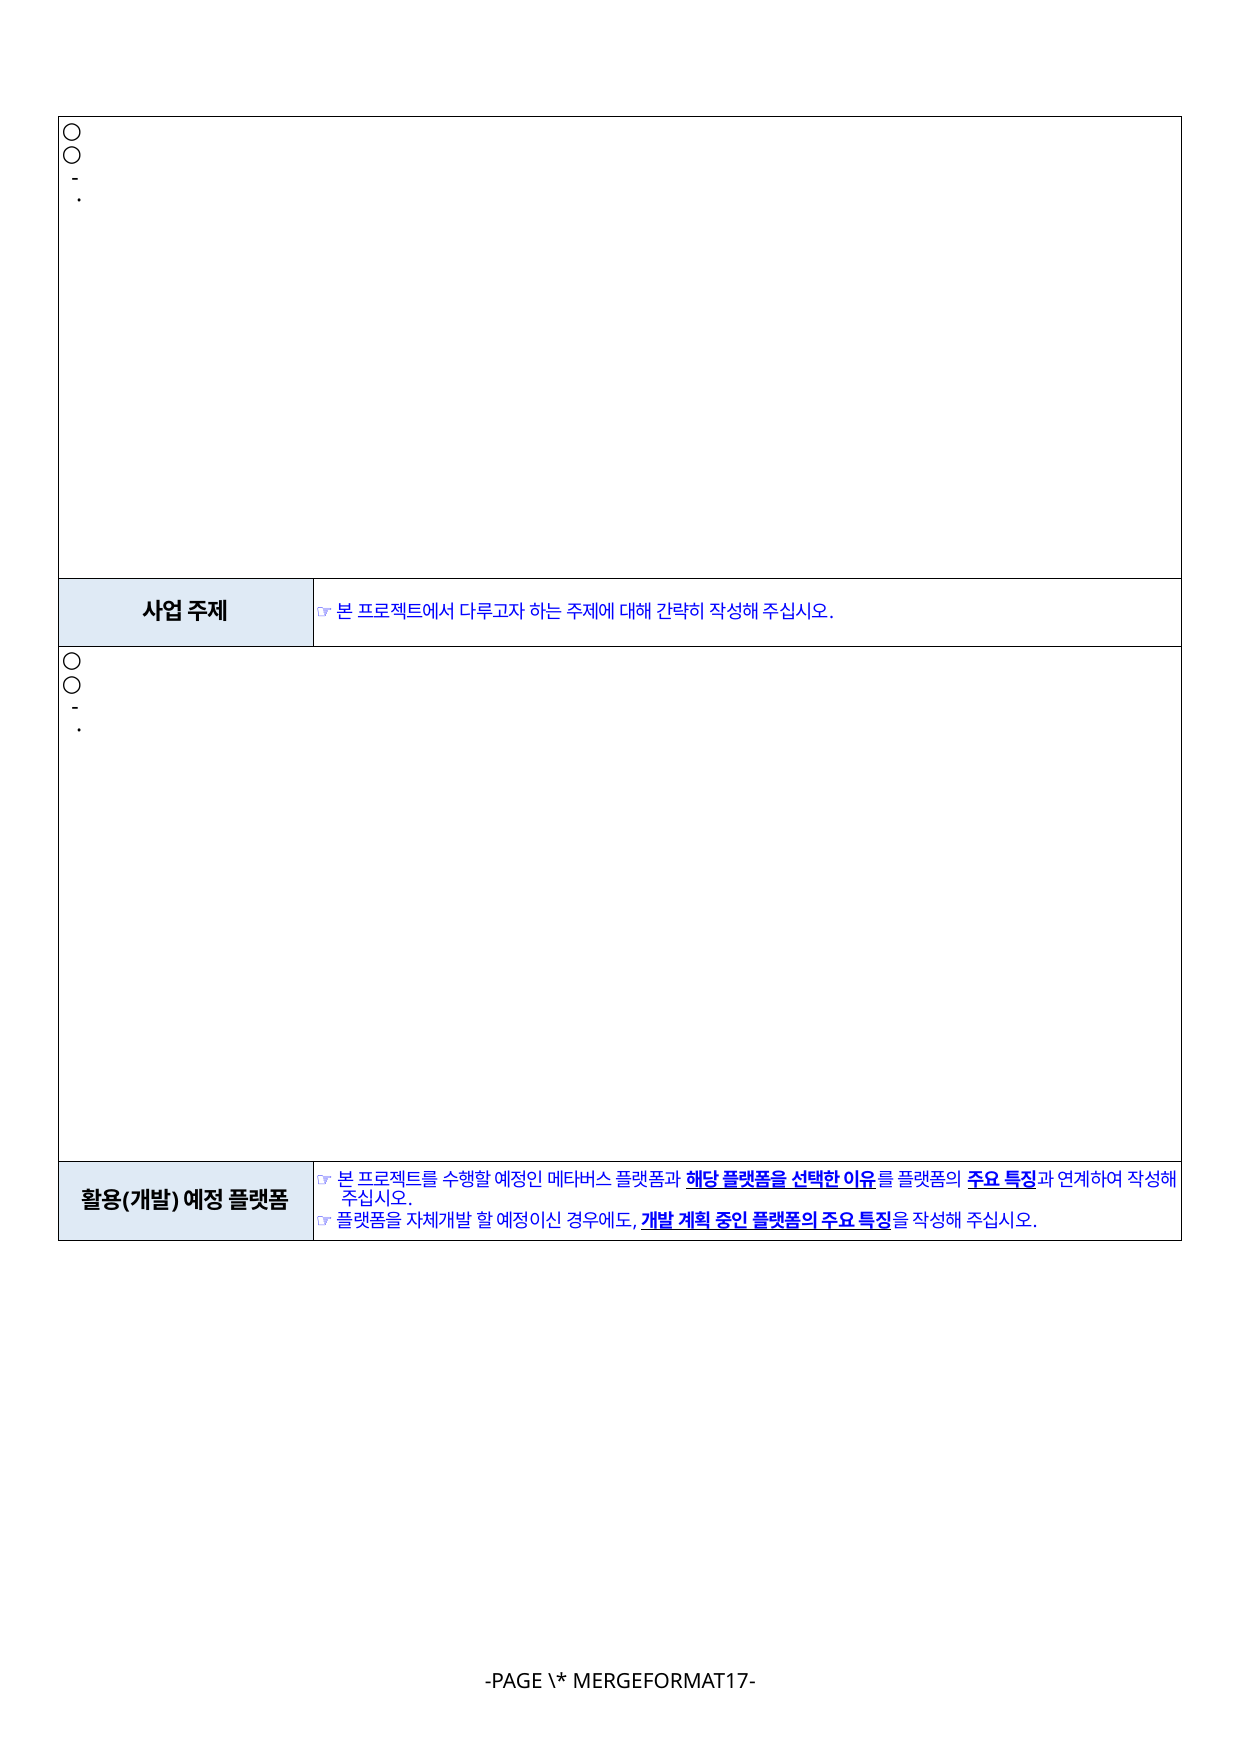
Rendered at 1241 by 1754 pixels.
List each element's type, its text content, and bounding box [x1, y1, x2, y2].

table_cell ○ ○ - · [59, 647, 1181, 1161]
table_cell ☞ 본 프로젝트를 수행할 예정인 메타버스 플랫폼과 해당 플랫폼을 선택한 이유를 플랫폼의 주요 특징과 연계하여 작성해 주십시오. ☞ 플랫폼을 자체개발 할 예정이신 경우에도, 개발 계획 중인 플랫폼의 주요 특징을 작성해 주십시오. [314, 1162, 1181, 1240]
table_cell 사업 주제 [59, 579, 313, 646]
table_cell ○ ○ - · [59, 117, 1181, 578]
table_cell 활용(개발) 예정 플랫폼 [59, 1162, 313, 1240]
table_cell ☞ 본 프로젝트에서 다루고자 하는 주제에 대해 간략히 작성해 주십시오. [314, 579, 1181, 646]
